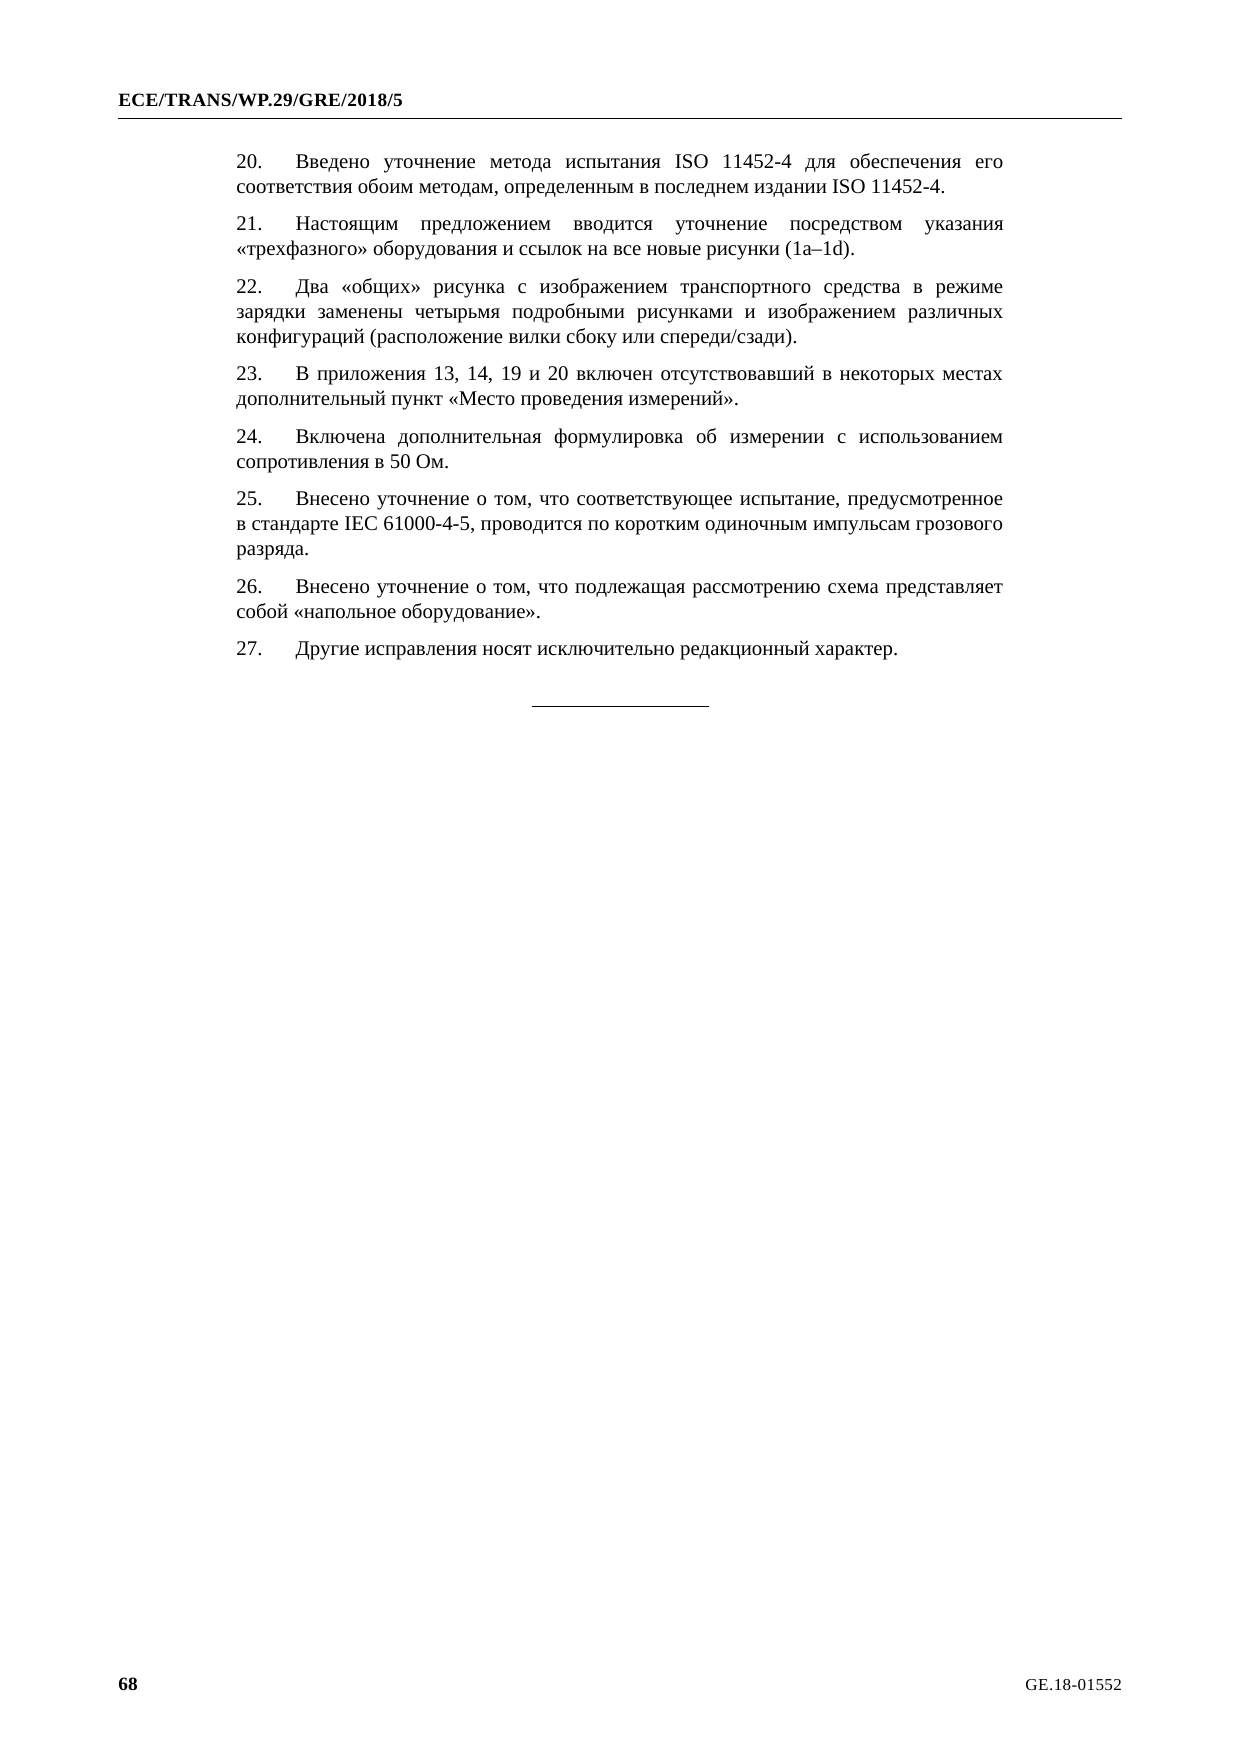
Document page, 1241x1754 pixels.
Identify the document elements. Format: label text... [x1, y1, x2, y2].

text 25. Внесено уточнение о том, что соответствующее испытание, предусмотренное в стандарте IEC 61000-4-5, проводится по коротким одиночным импульсам грозового разряда. [236, 485, 1004, 560]
text 26. Внесено уточнение о том, что подлежащая рассмотрению схема представляет собой «напольное оборудование». [236, 573, 1004, 623]
text 27. Другие исправления носят исключительно редакционный характер. [236, 635, 1004, 660]
text 22. Два «общих» рисунка с изображением транспортного средства в режиме зарядки заменены четырьмя подробными рисунками и изображением различных конфигураций (расположение вилки сбоку или спереди/сзади). [236, 273, 1004, 348]
text 23. В приложения 13, 14, 19 и 20 включен отсутствовавший в некоторых местах дополнительный пункт «Место проведения измерений». [236, 360, 1004, 410]
text 20. Введено уточнение метода испытания ISO 11452-4 для обеспечения его соответствия обоим методам, определенным в последнем издании ISO 11452-4. [236, 148, 1004, 198]
text 24. Включена дополнительная формулировка об измерении с использованием сопротивления в 50 Ом. [236, 423, 1004, 473]
text 21. Настоящим предложением вводится уточнение посредством указания «трехфазного» оборудования и ссылок на все новые рисунки (1а–1d). [236, 210, 1004, 260]
